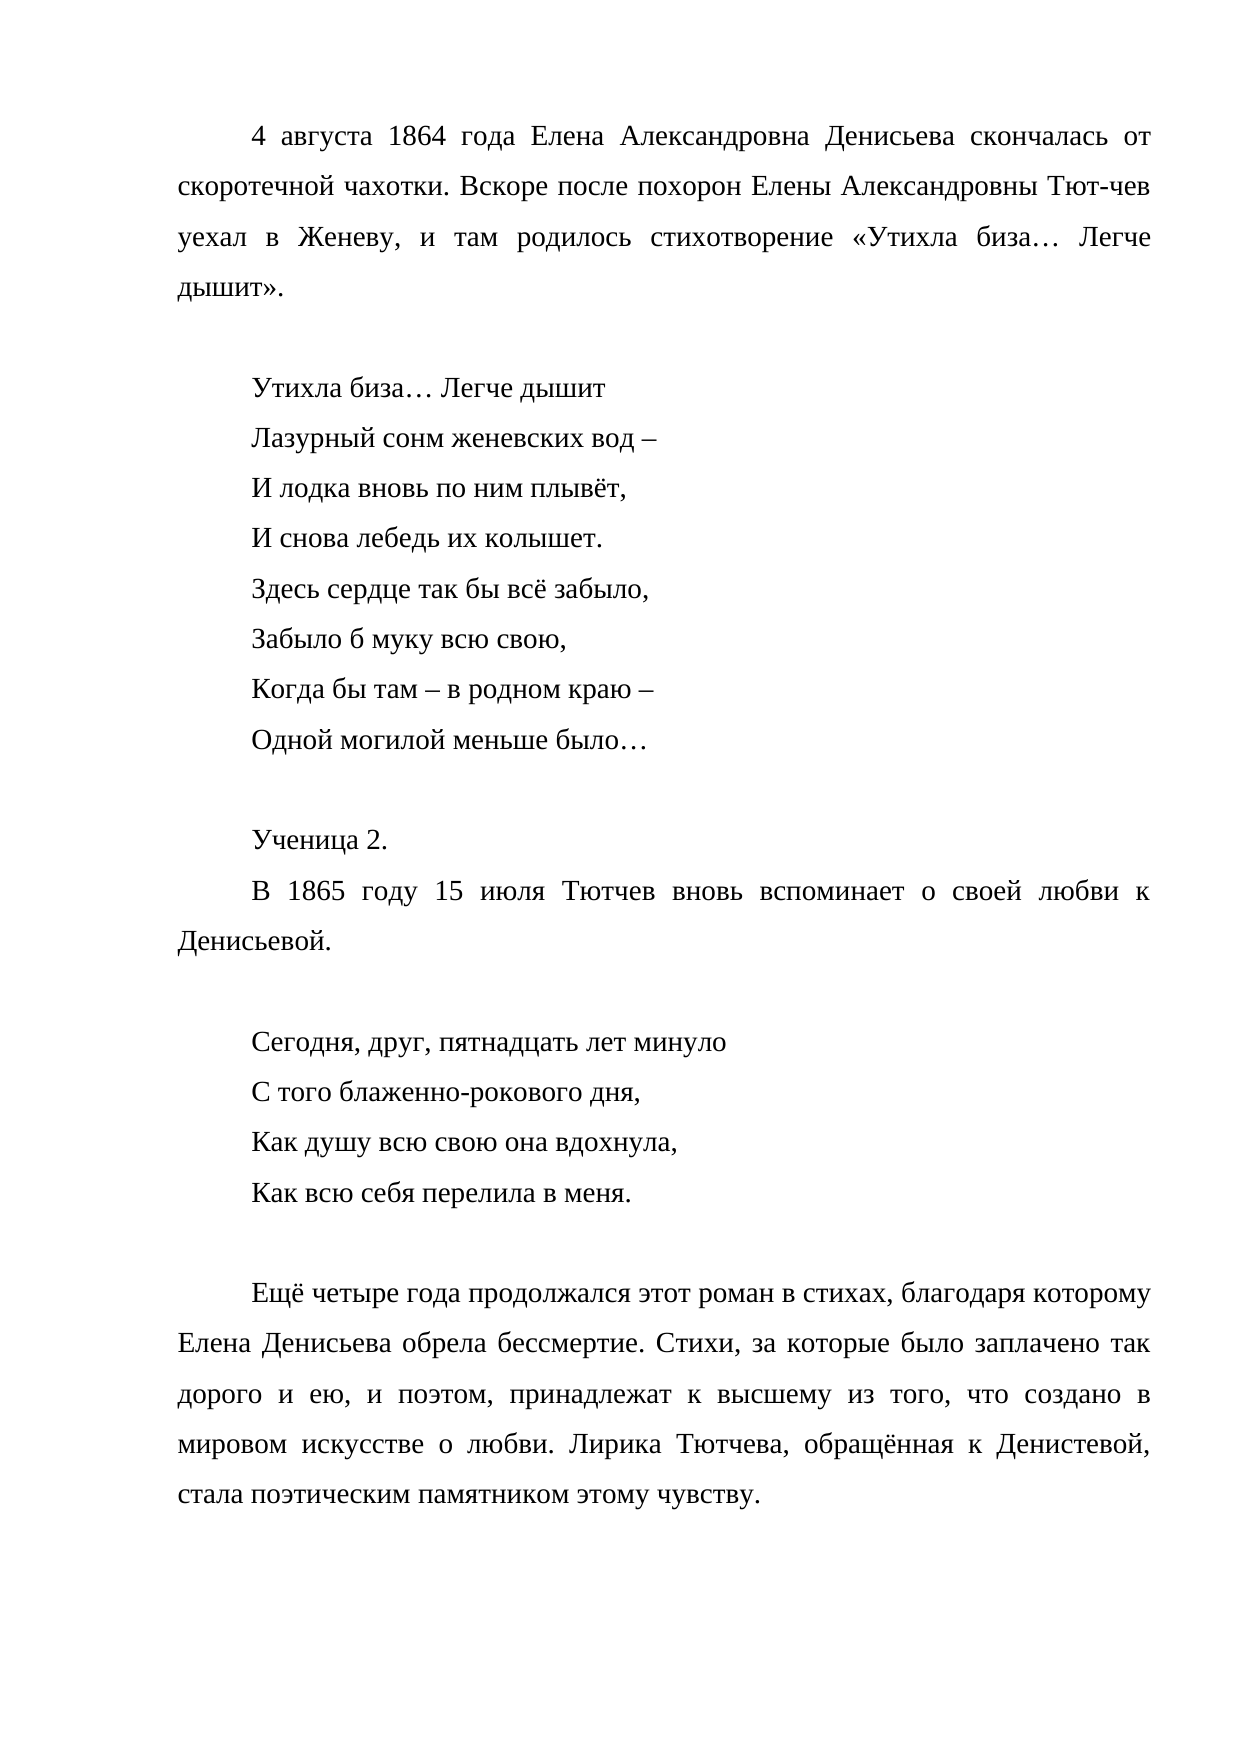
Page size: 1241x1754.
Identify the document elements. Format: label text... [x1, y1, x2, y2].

text Лазурный сонм женевских вод – [177, 420, 1152, 453]
text И снова лебедь их колышет. [177, 521, 1152, 554]
text Одной могилой меньше было… [177, 722, 1152, 755]
text Ещё четыре года продолжался этот роман в стихах, благодаря которому Елена Денисьева обрела бессмертие. Стихи, за которые было заплачено так дорого и ею, и поэтом, принадлежат к высшему из того, что создано в мировом искусстве о любви. Лирика Тютчева, обращённая к Денистевой, стала поэтическим памятником этому чувству. [177, 1275, 1152, 1510]
text И лодка вновь по ним плывёт, [177, 470, 1152, 504]
text С того блаженно-рокового дня, [177, 1074, 1152, 1108]
text Ученица 2. [177, 822, 1152, 856]
text Как душу всю свою она вдохнула, [177, 1124, 1152, 1158]
text Сегодня, друг, пятнадцать лет минуло [177, 1024, 1152, 1057]
text Утихла биза… Легче дышит [177, 370, 1152, 403]
text Забыло б муку всю свою, [177, 621, 1152, 655]
text Здесь сердце так бы всё забыло, [177, 571, 1152, 604]
text В 1865 году 15 июля Тютчев вновь вспоминает о своей любви к Денисьевой. [177, 873, 1152, 957]
text Когда бы там – в родном краю – [177, 672, 1152, 705]
text Как всю себя перелила в меня. [177, 1175, 1152, 1208]
text 4 августа 1864 года Елена Александровна Денисьева скончалась от скоротечной чахотки. Вскоре после похорон Елены Александровны Тют-чев уехал в Женеву, и там родилось стихотворение «Утихла биза… Легче дышит». [177, 118, 1152, 303]
